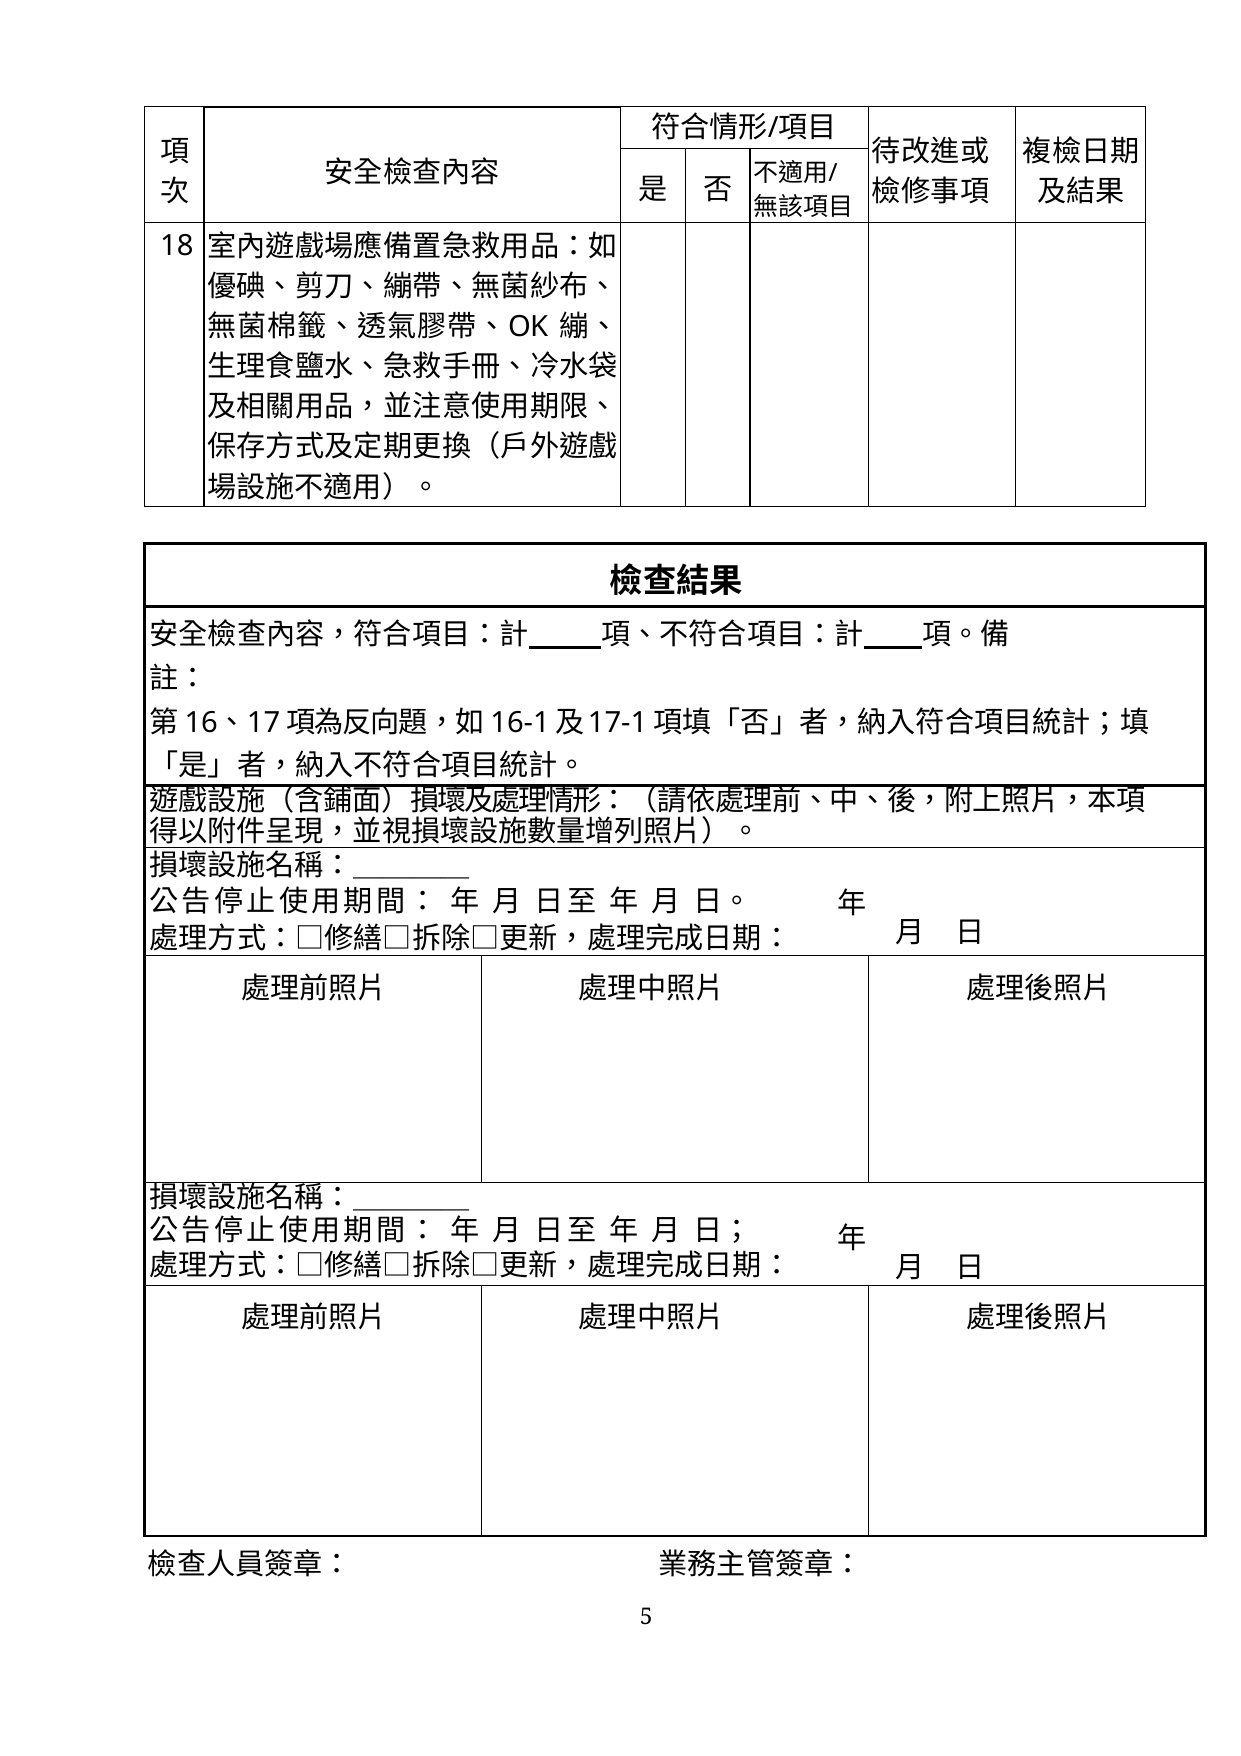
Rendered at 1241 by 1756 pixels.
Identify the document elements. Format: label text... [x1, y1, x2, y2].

table_cell [686, 223, 749, 506]
table_cell 處理前照片 [146, 956, 481, 1182]
table_cell 18 [145, 223, 203, 506]
table_cell 處理中照片 [482, 1286, 868, 1534]
table_cell 處理中照片 [482, 956, 868, 1182]
table_cell 損壞設施名稱：＿＿＿＿ 公告停止使用期間： 年 月 日至 年 月 日。 處理方式：□修繕□拆除□更新，處理完成日期： [146, 848, 809, 955]
table_cell [869, 223, 1015, 506]
table_cell 安全檢查內容，符合項目：計 項、不符合項目：計 項。備註： 第16、17項為反向題，如16-1及 17-1項填「否」者，納入符合項目統計；填「是」者，納入不符合項目統計。 [146, 608, 1204, 784]
table_cell 日 [938, 848, 1204, 955]
table_cell 不適用/ 無該項目 [751, 149, 868, 222]
table_cell 室內遊戲場應備置急救用品：如優碘、剪刀、繃帶、無菌紗布、無菌棉籤、透氣膠帶、OK 繃、生理食鹽水、急救手冊、冷水袋及相關用品，並注意使用期限、保存方式及定期更換（戶外遊戲場設施不適用）。 [205, 223, 620, 506]
table_cell 年 [809, 1183, 882, 1284]
table_cell 遊戲設施（含鋪面）損壞及處理情形：（請依處理前、中、後，附上照片，本項 得以附件呈現，並視損壞設施數量增列照片）。 [146, 787, 1204, 847]
table_cell 是 [621, 149, 685, 222]
table_header 待 改 進 或檢 修 事 項 [869, 107, 1015, 222]
table_cell 否 [686, 149, 749, 222]
table_cell [751, 223, 868, 506]
table_cell 損壞設施名稱：＿＿＿＿ 公告停止使用期間： 年 月 日至 年 月 日； 處理方式：□修繕□拆除□更新，處理完成日期： [146, 1183, 809, 1284]
table_cell 日 [938, 1183, 1204, 1284]
table_header 檢查結果 [146, 545, 1204, 604]
table_header 項次 [145, 107, 203, 222]
table_cell [621, 223, 685, 506]
table_cell 月 [882, 848, 938, 955]
table_cell [1016, 223, 1145, 506]
table_cell 處理前照片 [146, 1286, 481, 1534]
table_cell 處理後照片 [869, 1286, 1204, 1534]
table_header 符合情形/項目 [621, 107, 868, 148]
text 檢查人員簽章： 業務主管簽章： [148, 1541, 1167, 1583]
table_cell 月 [882, 1183, 938, 1284]
table_cell 處理後照片 [869, 956, 1204, 1182]
table_cell 年 [809, 848, 882, 955]
table_header 安全檢查內容 [205, 108, 620, 222]
table_header 複檢日期及結果 [1016, 107, 1145, 222]
